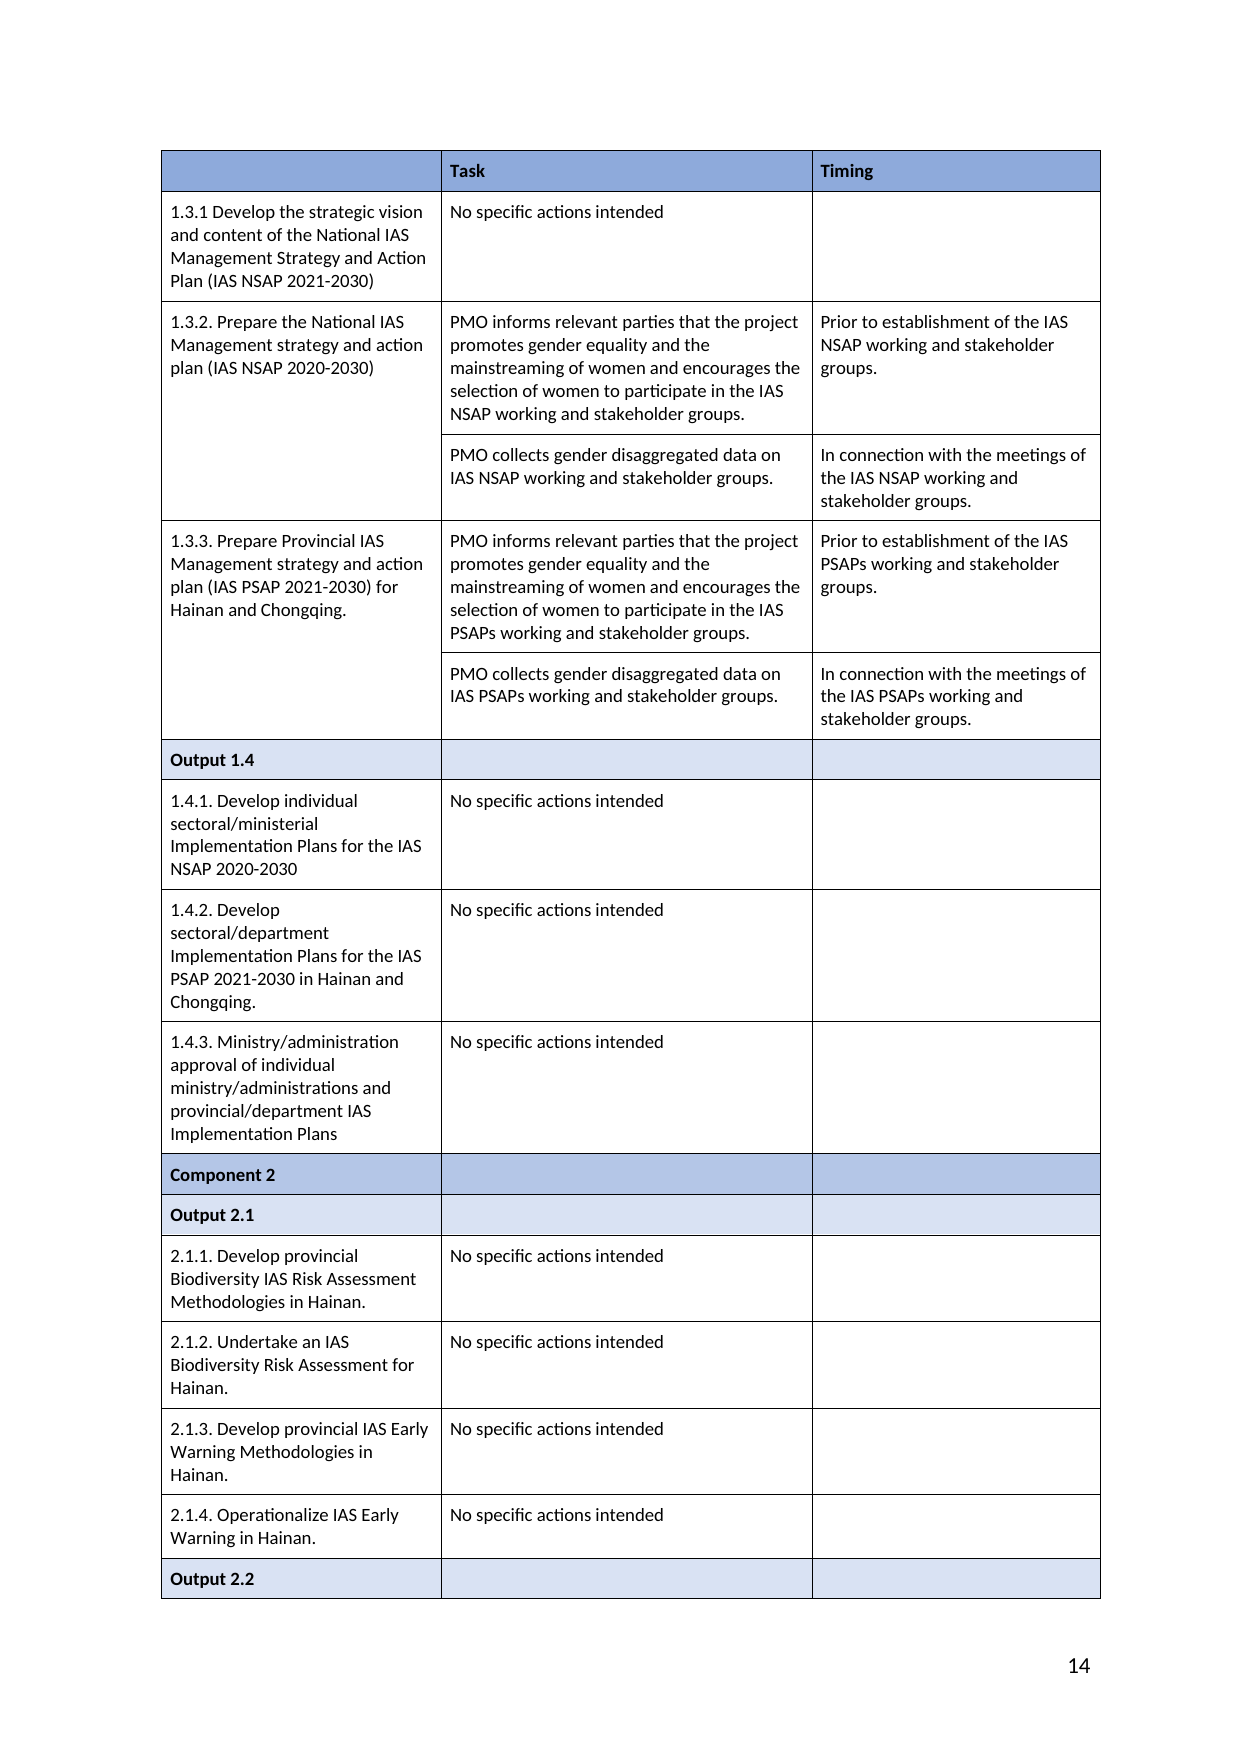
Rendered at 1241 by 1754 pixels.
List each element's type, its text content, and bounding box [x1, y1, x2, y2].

table_cell PMO collects gender disaggregated data on IAS NSAP working and stakeholder groups. [442, 435, 812, 520]
table_cell [813, 192, 1100, 301]
table_cell No specific actions intended [442, 1236, 812, 1321]
table_cell No specific actions intended [442, 890, 812, 1021]
table_cell [442, 740, 812, 779]
table_cell 2.1.1. Develop provincial Biodiversity IAS Risk Assessment Methodologies in Hainan. [162, 1236, 441, 1321]
table_header [162, 151, 441, 191]
table_cell [813, 780, 1100, 889]
table_cell [442, 1154, 812, 1194]
table_cell [813, 740, 1100, 779]
table_cell [813, 1559, 1100, 1598]
table_cell Output 2.1 [162, 1195, 441, 1234]
table_cell 1.3.3. Prepare Provincial IAS Management strategy and action plan (IAS PSAP 2021-2030) for Hainan and Chongqing. [162, 521, 441, 739]
table_cell [813, 890, 1100, 1021]
table_cell [813, 1195, 1100, 1234]
table_cell No specific actions intended [442, 192, 812, 301]
table_cell [813, 1495, 1100, 1557]
table_cell [813, 1236, 1100, 1321]
table_cell 1.4.3. Ministry/administration approval of individual ministry/administrations and provincial/department IAS Implementation Plans [162, 1022, 441, 1153]
table_cell 2.1.3. Develop provincial IAS Early Warning Methodologies in Hainan. [162, 1409, 441, 1494]
table_cell 1.3.2. Prepare the National IAS Management strategy and action plan (IAS NSAP 2020-2030) [162, 302, 441, 520]
table_cell 1.4.1. Develop individual sectoral/ministerial Implementation Plans for the IAS NSAP 2020-2030 [162, 780, 441, 889]
table_cell No specific actions intended [442, 1022, 812, 1153]
table_cell In connection with the meetings of the IAS NSAP working and stakeholder groups. [813, 435, 1100, 520]
table_cell 2.1.4. Operationalize IAS Early Warning in Hainan. [162, 1495, 441, 1557]
table_cell No specific actions intended [442, 780, 812, 889]
table_cell Prior to establishment of the IAS PSAPs working and stakeholder groups. [813, 521, 1100, 652]
table_cell 2.1.2. Undertake an IAS Biodiversity Risk Assessment for Hainan. [162, 1322, 441, 1407]
table_cell Output 1.4 [162, 740, 441, 779]
table_cell [813, 1409, 1100, 1494]
table_cell No specific actions intended [442, 1495, 812, 1557]
table_cell [442, 1559, 812, 1598]
table_cell No specific actions intended [442, 1409, 812, 1494]
table_cell [442, 1195, 812, 1234]
table_cell PMO informs relevant parties that the project promotes gender equality and the mainstreaming of women and encourages the selection of women to participate in the IAS NSAP working and stakeholder groups. [442, 302, 812, 433]
table_cell PMO collects gender disaggregated data on IAS PSAPs working and stakeholder groups. [442, 653, 812, 739]
table_header Timing [813, 151, 1100, 191]
table_cell [813, 1154, 1100, 1194]
table_cell Component 2 [162, 1154, 441, 1194]
table_cell Output 2.2 [162, 1559, 441, 1598]
table_cell PMO informs relevant parties that the project promotes gender equality and the mainstreaming of women and encourages the selection of women to participate in the IAS PSAPs working and stakeholder groups. [442, 521, 812, 652]
table_cell In connection with the meetings of the IAS PSAPs working and stakeholder groups. [813, 653, 1100, 739]
table_cell [813, 1322, 1100, 1407]
table_cell 1.4.2. Develop sectoral/department Implementation Plans for the IAS PSAP 2021-2030 in Hainan and Chongqing. [162, 890, 441, 1021]
table_cell 1.3.1 Develop the strategic vision and content of the National IAS Management Strategy and Action Plan (IAS NSAP 2021-2030) [162, 192, 441, 301]
table_header Task [442, 151, 812, 191]
table_cell [813, 1022, 1100, 1153]
table_cell No specific actions intended [442, 1322, 812, 1407]
table_cell Prior to establishment of the IAS NSAP working and stakeholder groups. [813, 302, 1100, 433]
